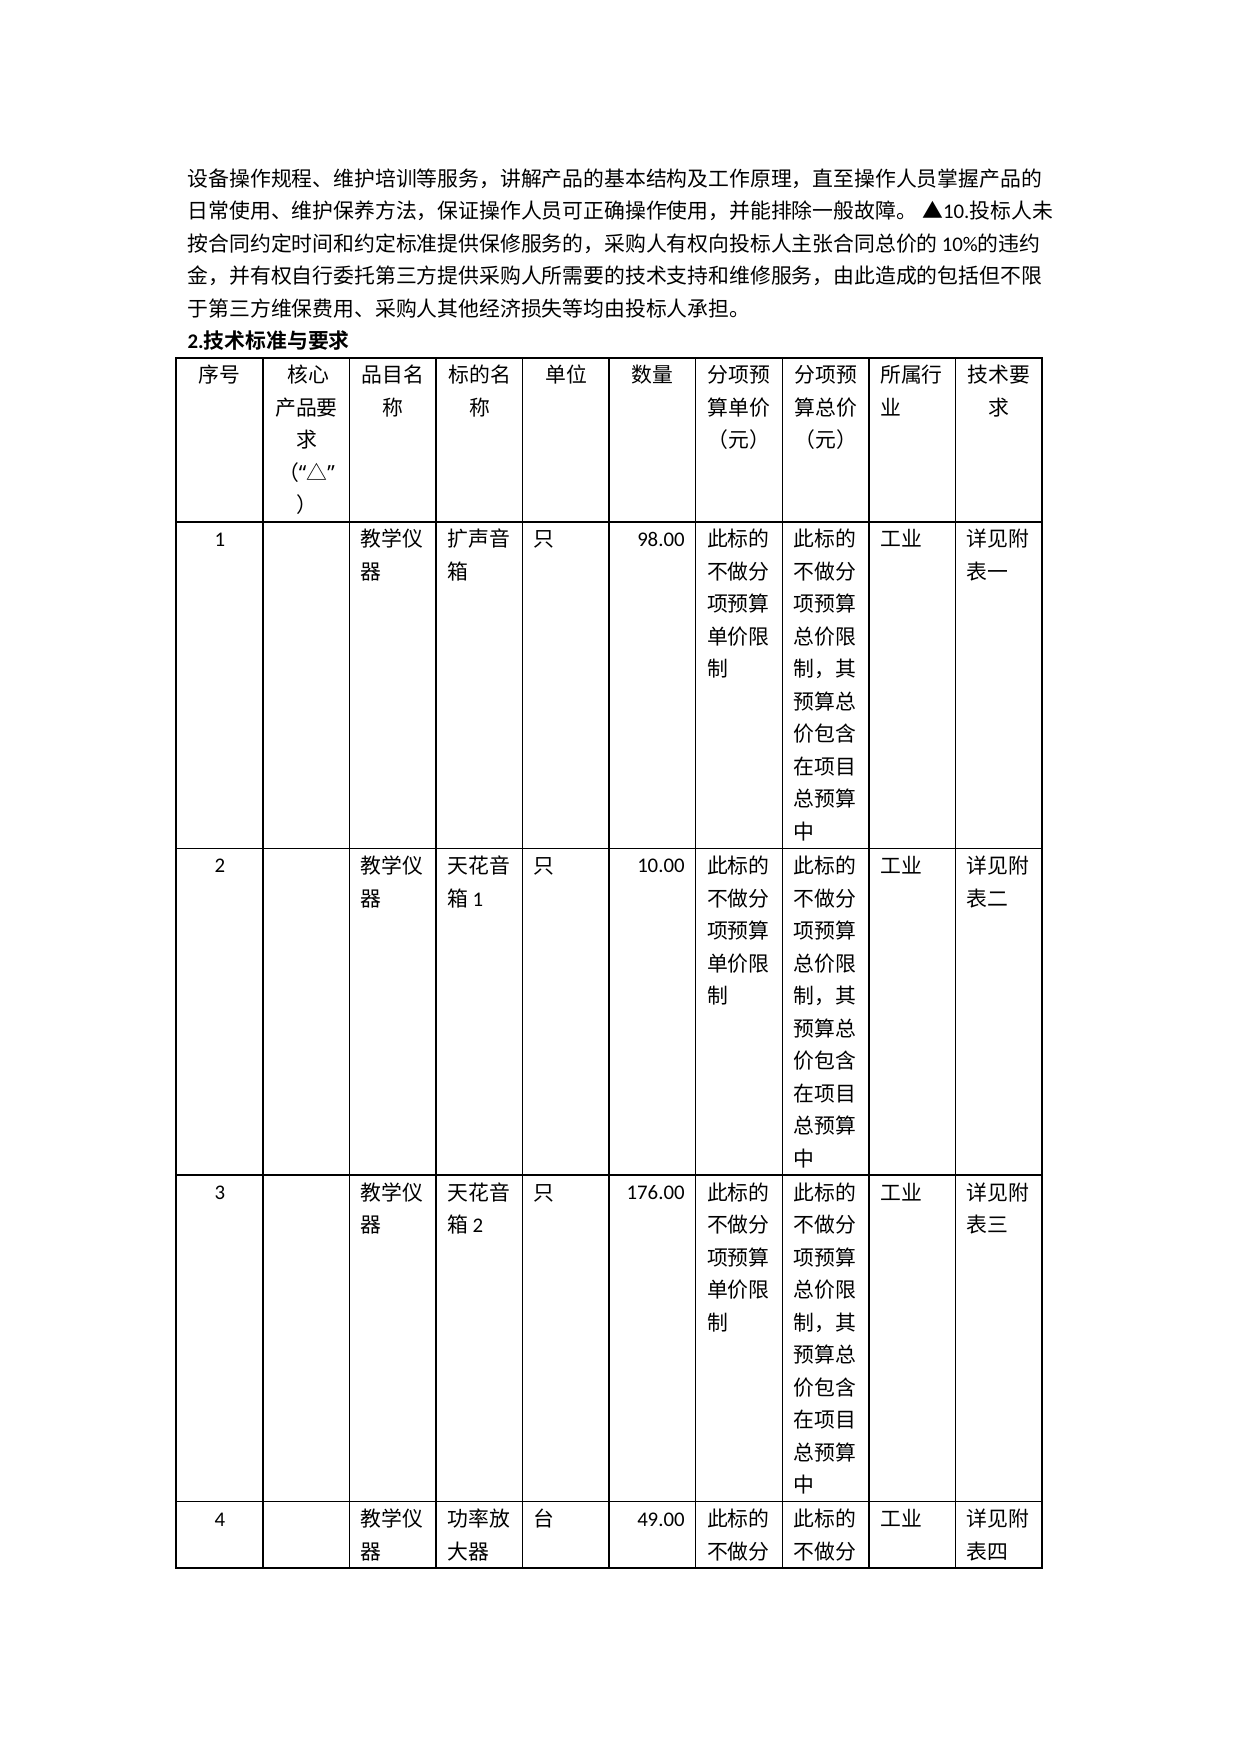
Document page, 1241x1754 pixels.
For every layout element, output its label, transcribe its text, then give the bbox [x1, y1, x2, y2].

table_cell 3 [177, 1176, 262, 1501]
table_cell 工业 [870, 1176, 955, 1501]
table_cell 功率放大器 [437, 1502, 522, 1567]
table_cell 49.00 [610, 1502, 695, 1567]
table_cell 此标的不做分项预算总价限制，其预算总价包含在项目总预算中 [783, 523, 868, 848]
table_header 标的名称 [437, 359, 522, 521]
table_header 数量 [610, 359, 695, 521]
table_cell 详见附表二 [956, 849, 1041, 1174]
table_header 品目名称 [350, 359, 435, 521]
table_cell 工业 [870, 849, 955, 1174]
table_cell 只 [523, 523, 608, 848]
table_cell 4 [177, 1502, 262, 1567]
table_cell 176.00 [610, 1176, 695, 1501]
table_header 技术要求 [956, 359, 1041, 521]
table_cell 详见附表一 [956, 523, 1041, 848]
table_cell [264, 523, 349, 848]
table_cell 台 [523, 1502, 608, 1567]
table_cell 教学仪器 [350, 523, 435, 848]
table_cell 只 [523, 1176, 608, 1501]
table_cell [264, 1502, 349, 1567]
table_cell 只 [523, 849, 608, 1174]
table_header 序号 [177, 359, 262, 521]
table_cell 1 [177, 523, 262, 848]
table_cell 教学仪器 [350, 1502, 435, 1567]
table_cell 详见附表四 [956, 1502, 1041, 1567]
table_cell 98.00 [610, 523, 695, 848]
table_cell 天花音箱1 [437, 849, 522, 1174]
table_cell 天花音箱2 [437, 1176, 522, 1501]
table_header 所属行业 [870, 359, 955, 521]
table_cell 详见附表三 [956, 1176, 1041, 1501]
table_cell 此标的不做分项预算单价限制 [696, 1502, 782, 1567]
table_header 分项预算总价（元） [783, 359, 868, 521]
table_cell 2 [177, 849, 262, 1174]
table_cell 此标的不做分项预算单价限制 [696, 849, 782, 1174]
table_header 分项预算单价（元） [696, 359, 782, 521]
table_cell [264, 849, 349, 1174]
table_cell 此标的不做分项预算单价限制 [696, 1176, 782, 1501]
table_cell 工业 [870, 1502, 955, 1567]
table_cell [783, 1502, 868, 1567]
table_cell 10.00 [610, 849, 695, 1174]
table_header 核心产品要求（“△”） [264, 359, 349, 521]
table_cell 工业 [870, 523, 955, 848]
table_cell 教学仪器 [350, 1176, 435, 1501]
table_header 单位 [523, 359, 608, 521]
text 2.技术标准与要求 [187, 324, 1053, 357]
table_cell 扩声音箱 [437, 523, 522, 848]
table_cell 此标的不做分项预算单价限制 [696, 523, 782, 848]
table_cell 教学仪器 [350, 849, 435, 1174]
table_cell 此标的不做分项预算总价限制，其预算总价包含在项目总预算中 [783, 849, 868, 1174]
table_cell [264, 1176, 349, 1501]
table_cell 此标的不做分项预算总价限制，其预算总价包含在项目总预算中 [783, 1176, 868, 1501]
